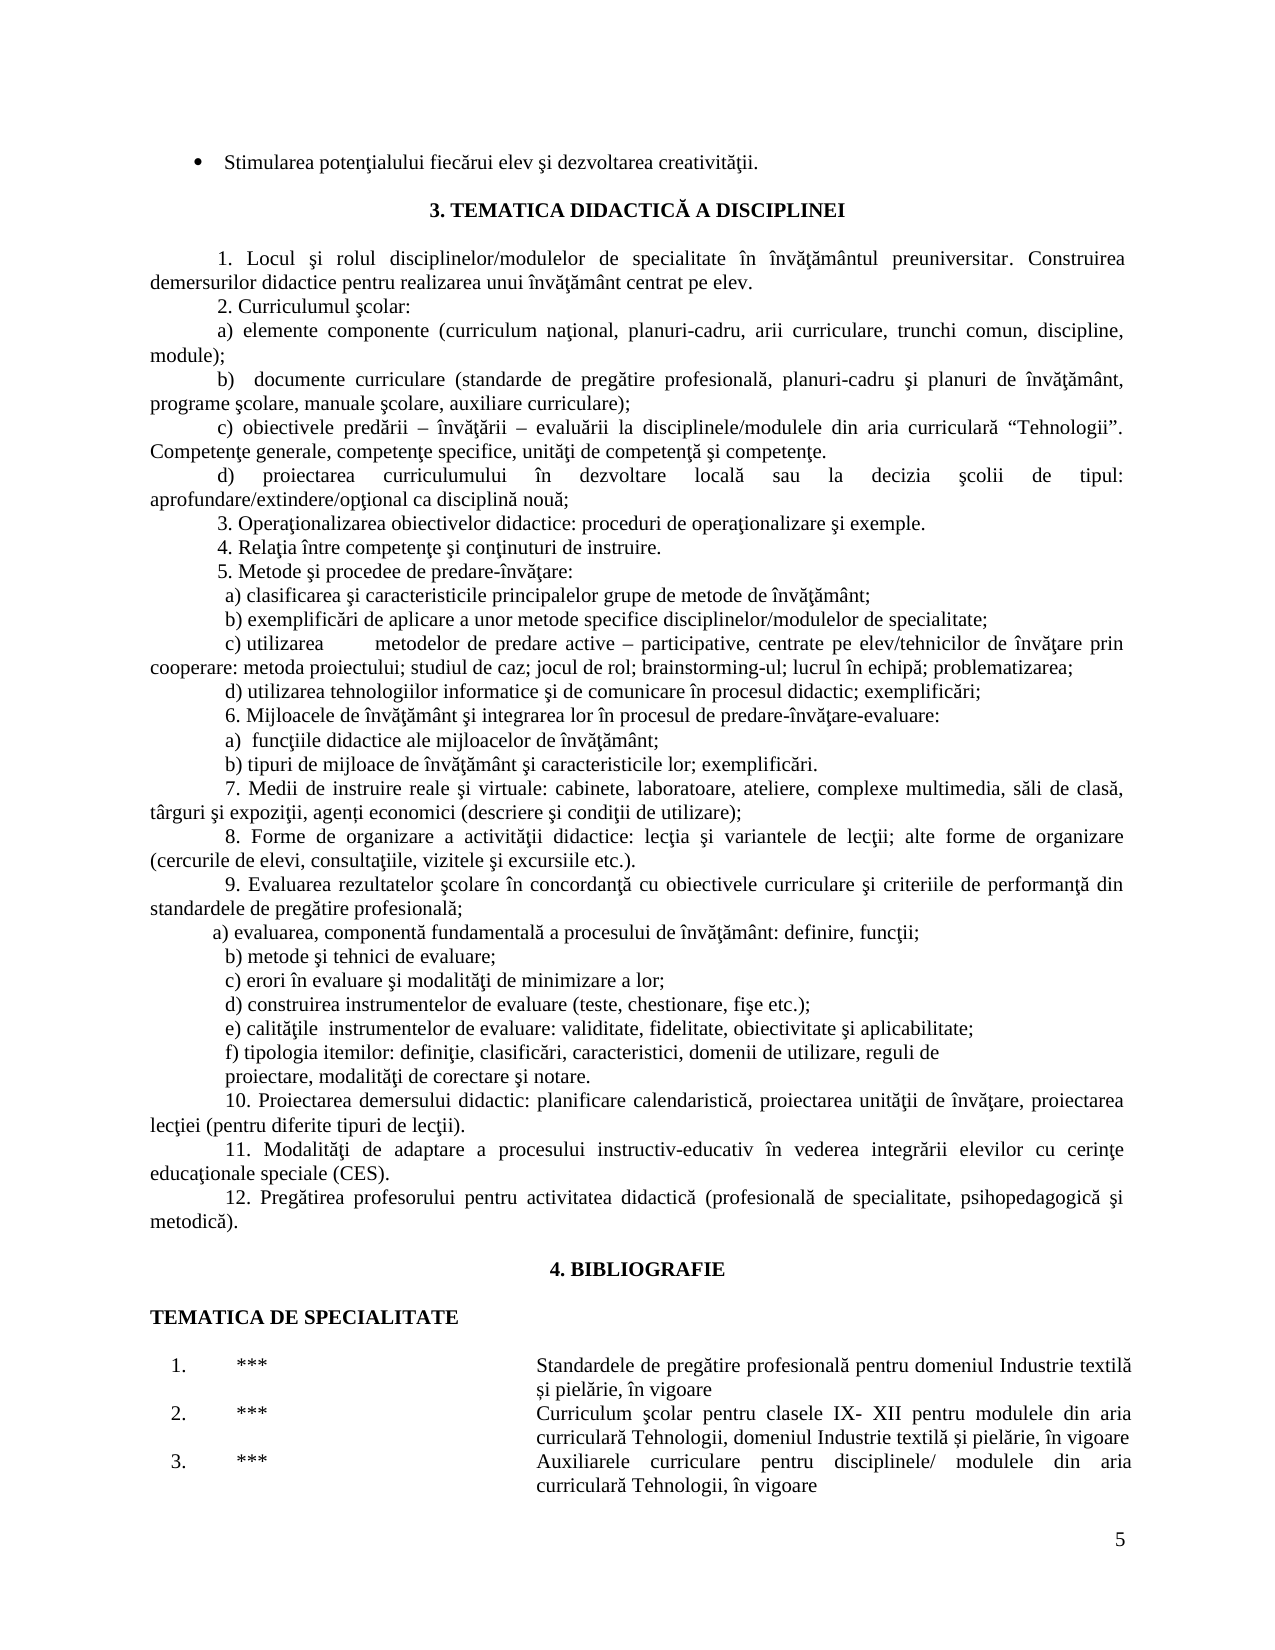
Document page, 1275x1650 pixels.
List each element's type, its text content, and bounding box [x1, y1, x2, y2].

text 1. Locul şi rolul disciplinelor/modulelor de specialitate în învăţământul preuniversitar. Construirea demersurilor didactice pentru realizarea unui învăţământ centrat pe elev. [150, 246, 1125, 294]
table_cell Auxiliarele curriculare pentru disciplinele/ modulele din aria curriculară Tehnologii, în vigoare [525, 1449, 1144, 1497]
table_header *** [225, 1353, 525, 1401]
subtitle 3. TEMATICA DIDACTICĂ A DISCIPLINEI [150, 198, 1125, 222]
text a) elemente componente (curriculum naţional, planuri-cadru, arii curriculare, trunchi comun, discipline, module); [150, 318, 1125, 367]
text proiectare, modalităţi de corectare şi notare. [150, 1064, 1125, 1088]
text d) construirea instrumentelor de evaluare (teste, chestionare, fişe etc.); [150, 992, 1125, 1016]
text 5. Metode şi procedee de predare-învăţare: [150, 559, 1125, 583]
text c) utilizarea metodelor de predare active – participative, centrate pe elev/tehnicilor de învăţare prin cooperare: metoda proiectului; studiul de caz; jocul de rol; brainstorming-ul; lucrul în echipă; problematizarea; [150, 631, 1125, 679]
table_cell *** [225, 1401, 525, 1449]
table_cell [131, 1449, 225, 1497]
text b) metode şi tehnici de evaluare; [150, 944, 1125, 968]
table_cell [131, 1401, 225, 1449]
table_header [131, 1353, 225, 1401]
text TEMATICA DE SPECIALITATE [150, 1305, 1125, 1329]
text 4. BIBLIOGRAFIE [150, 1257, 1125, 1281]
text e) calităţile instrumentelor de evaluare: validitate, fidelitate, obiectivitate şi aplicabilitate; [150, 1016, 1125, 1040]
text 9. Evaluarea rezultatelor şcolare în concordanţă cu obiectivele curriculare şi criteriile de performanţă din standardele de pregătire profesională; [150, 872, 1125, 920]
text 12. Pregătirea profesorului pentru activitatea didactică (profesională de specialitate, psihopedagogică şi metodică). [150, 1185, 1125, 1233]
table_cell *** [225, 1449, 525, 1497]
text 3. Operaţionalizarea obiectivelor didactice: proceduri de operaţionalizare şi exemple. [150, 511, 1125, 535]
text c) obiectivele predării – învăţării – evaluării la disciplinele/modulele din aria curriculară “Tehnologii”. Competenţe generale, competenţe specifice, unităţi de competenţă şi competenţe. [150, 415, 1125, 463]
list Stimularea potenţialului fiecărui elev şi dezvoltarea creativităţii. [194, 150, 1125, 174]
table_header Standardele de pregătire profesională pentru domeniul Industrie textilă și pielărie, în vigoare [525, 1353, 1144, 1401]
table_cell Curriculum şcolar pentru clasele IX- XII pentru modulele din aria curriculară Tehnologii, domeniul Industrie textilă și pielărie, în vigoare [525, 1401, 1144, 1449]
text 10. Proiectarea demersului didactic: planificare calendaristică, proiectarea unităţii de învăţare, proiectarea lecţiei (pentru diferite tipuri de lecţii). [150, 1088, 1125, 1137]
text 8. Forme de organizare a activităţii didactice: lecţia şi variantele de lecţii; alte forme de organizare (cercurile de elevi, consultaţiile, vizitele şi excursiile etc.). [150, 824, 1125, 872]
text f) tipologia itemilor: definiţie, clasificări, caracteristici, domenii de utilizare, reguli de [150, 1040, 1125, 1064]
text b) tipuri de mijloace de învăţământ şi caracteristicile lor; exemplificări. [150, 752, 1125, 776]
text 4. Relaţia între competenţe şi conţinuturi de instruire. [150, 535, 1125, 559]
text 7. Medii de instruire reale şi virtuale: cabinete, laboratoare, ateliere, complexe multimedia, săli de clasă, târguri şi expoziţii, agenți economici (descriere şi condiţii de utilizare); [150, 776, 1125, 824]
text d) utilizarea tehnologiilor informatice şi de comunicare în procesul didactic; exemplificări; [150, 679, 1125, 703]
text 11. Modalităţi de adaptare a procesului instructiv-educativ în vederea integrării elevilor cu cerinţe educaţionale speciale (CES). [150, 1137, 1125, 1185]
text a) evaluarea, componentă fundamentală a procesului de învăţământ: definire, funcţii; [150, 920, 1125, 944]
text a) funcţiile didactice ale mijloacelor de învăţământ; [150, 727, 1125, 752]
text b) documente curriculare (standarde de pregătire profesională, planuri-cadru şi planuri de învăţământ, programe şcolare, manuale şcolare, auxiliare curriculare); [150, 367, 1125, 415]
text d) proiectarea curriculumului în dezvoltare locală sau la decizia şcolii de tipul: aprofundare/extindere/opţional ca disciplină nouă; [150, 463, 1125, 511]
text 6. Mijloacele de învăţământ şi integrarea lor în procesul de predare-învăţare-evaluare: [150, 703, 1125, 727]
text c) erori în evaluare şi modalităţi de minimizare a lor; [150, 968, 1125, 992]
text b) exemplificări de aplicare a unor metode specifice disciplinelor/modulelor de specialitate; [150, 607, 1125, 631]
text a) clasificarea şi caracteristicile principalelor grupe de metode de învăţământ; [150, 583, 1125, 607]
list 2. Curriculumul şcolar: [179, 294, 1125, 318]
